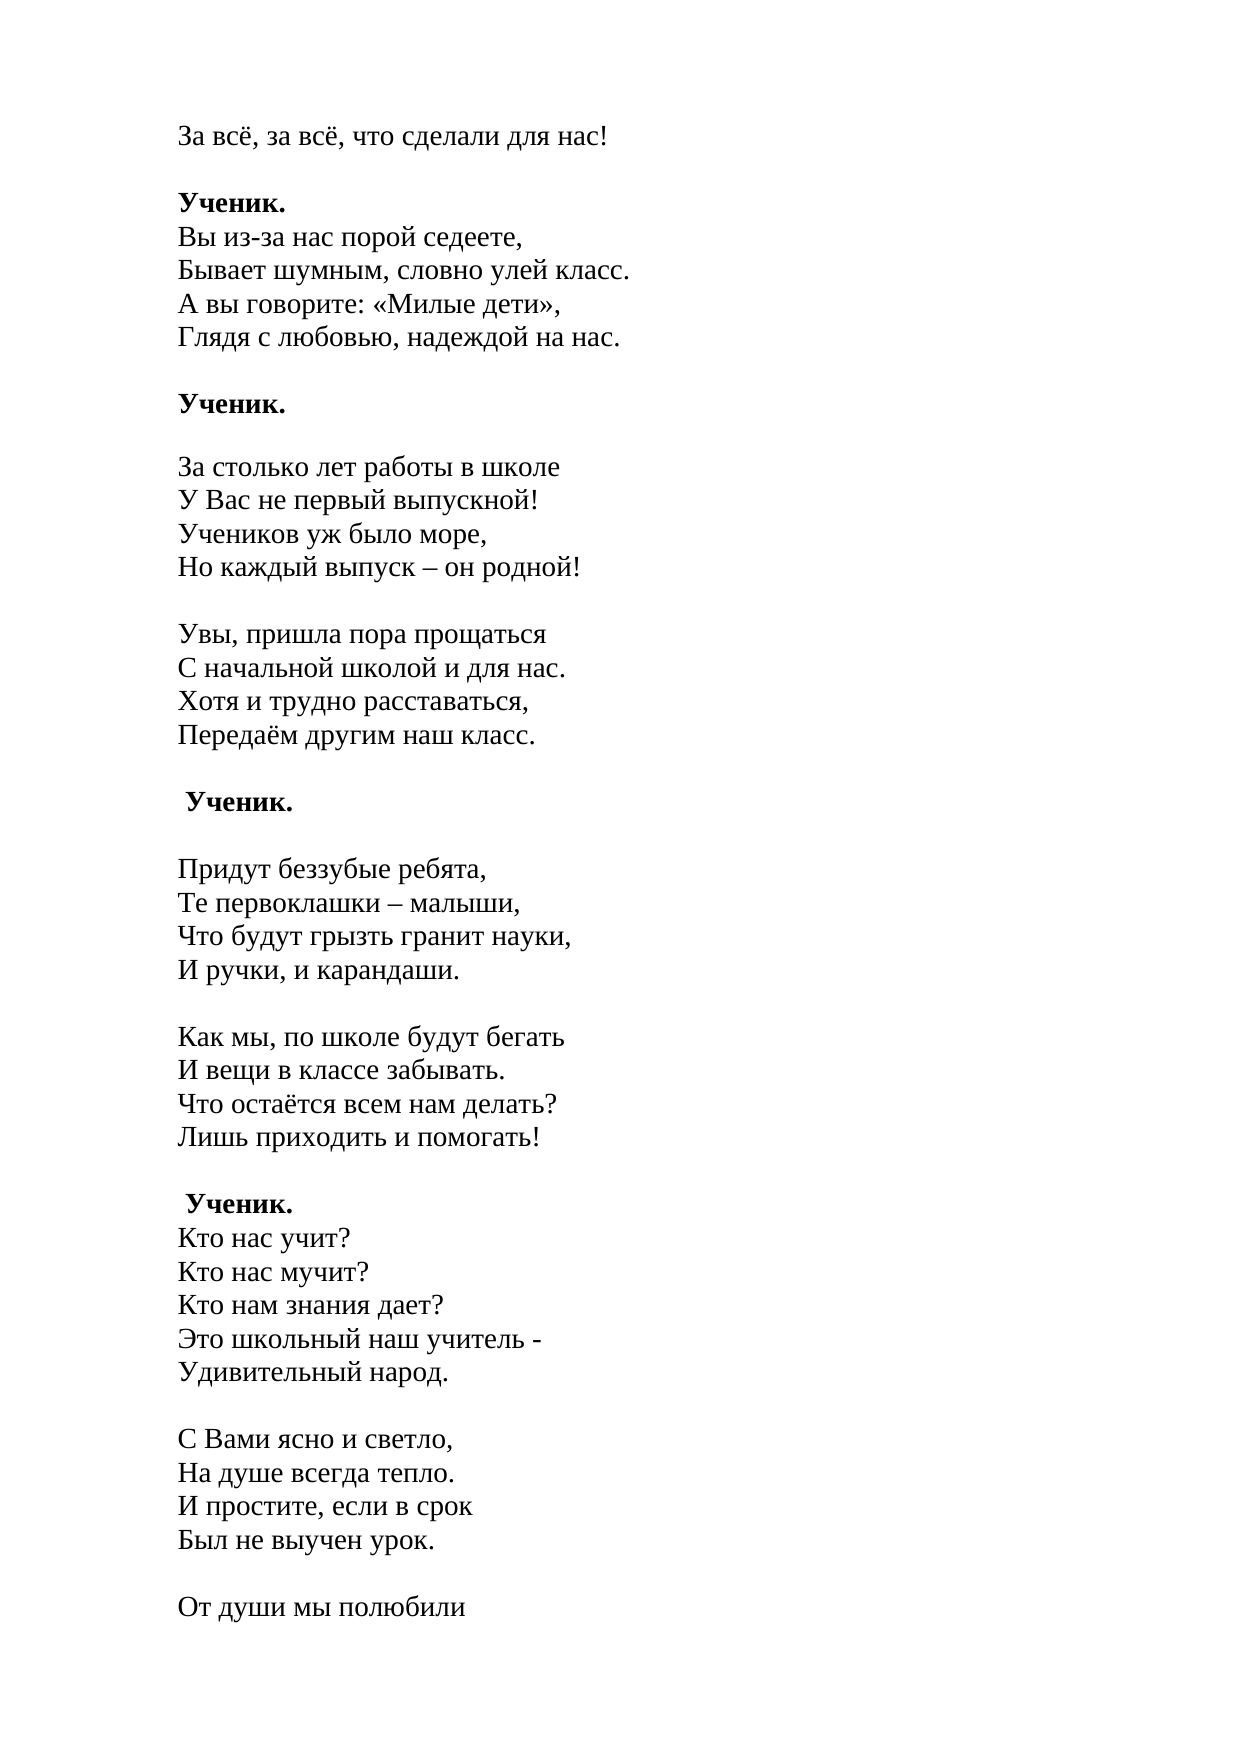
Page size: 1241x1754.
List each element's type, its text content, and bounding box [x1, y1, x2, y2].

text Увы, пришла пора прощаться [177, 616, 1152, 650]
text А вы говорите: «Милые дети», [177, 286, 1152, 319]
text Ученик. [177, 185, 1152, 219]
text Придут беззубые ребята, [177, 851, 1152, 885]
text С начальной школой и для нас. [177, 650, 1152, 683]
text Был не выучен урок. [177, 1522, 1152, 1556]
text Ученик. [177, 1187, 1152, 1220]
text У Вас не первый выпускной! [177, 482, 1152, 516]
text Кто нас мучит? [177, 1254, 1152, 1287]
text С Вами ясно и светло, [177, 1421, 1152, 1455]
text Что будут грызть гранит науки, [177, 918, 1152, 952]
text От души мы полюбили [177, 1589, 1152, 1623]
text Хотя и трудно расставаться, [177, 683, 1152, 717]
text Ученик. [177, 784, 1152, 818]
text Передаём другим наш класс. [177, 717, 1152, 751]
text И вещи в классе забывать. [177, 1052, 1152, 1086]
text Бывает шумным, словно улей класс. [177, 252, 1152, 286]
text Как мы, по школе будут бегать [177, 1019, 1152, 1052]
text За всё, за всё, что сделали для нас! [177, 118, 1152, 152]
text На душе всегда тепло. [177, 1455, 1152, 1488]
text Это школьный наш учитель - [177, 1321, 1152, 1354]
text Ученик. [177, 386, 1152, 420]
text И простите, если в срок [177, 1488, 1152, 1522]
text За столько лет работы в школе [177, 449, 1152, 482]
text Кто нам знания дает? [177, 1287, 1152, 1321]
text Лишь приходить и помогать! [177, 1119, 1152, 1153]
text Что остаётся всем нам делать? [177, 1086, 1152, 1119]
text Учеников уж было море, [177, 516, 1152, 549]
text Кто нас учит? [177, 1220, 1152, 1254]
text Те первоклашки – малыши, [177, 885, 1152, 918]
text Глядя с любовью, надеждой на нас. [177, 319, 1152, 353]
text И ручки, и карандаши. [177, 952, 1152, 985]
text Но каждый выпуск – он родной! [177, 549, 1152, 583]
text Удивительный народ. [177, 1354, 1152, 1388]
text Вы из-за нас порой седеете, [177, 219, 1152, 252]
